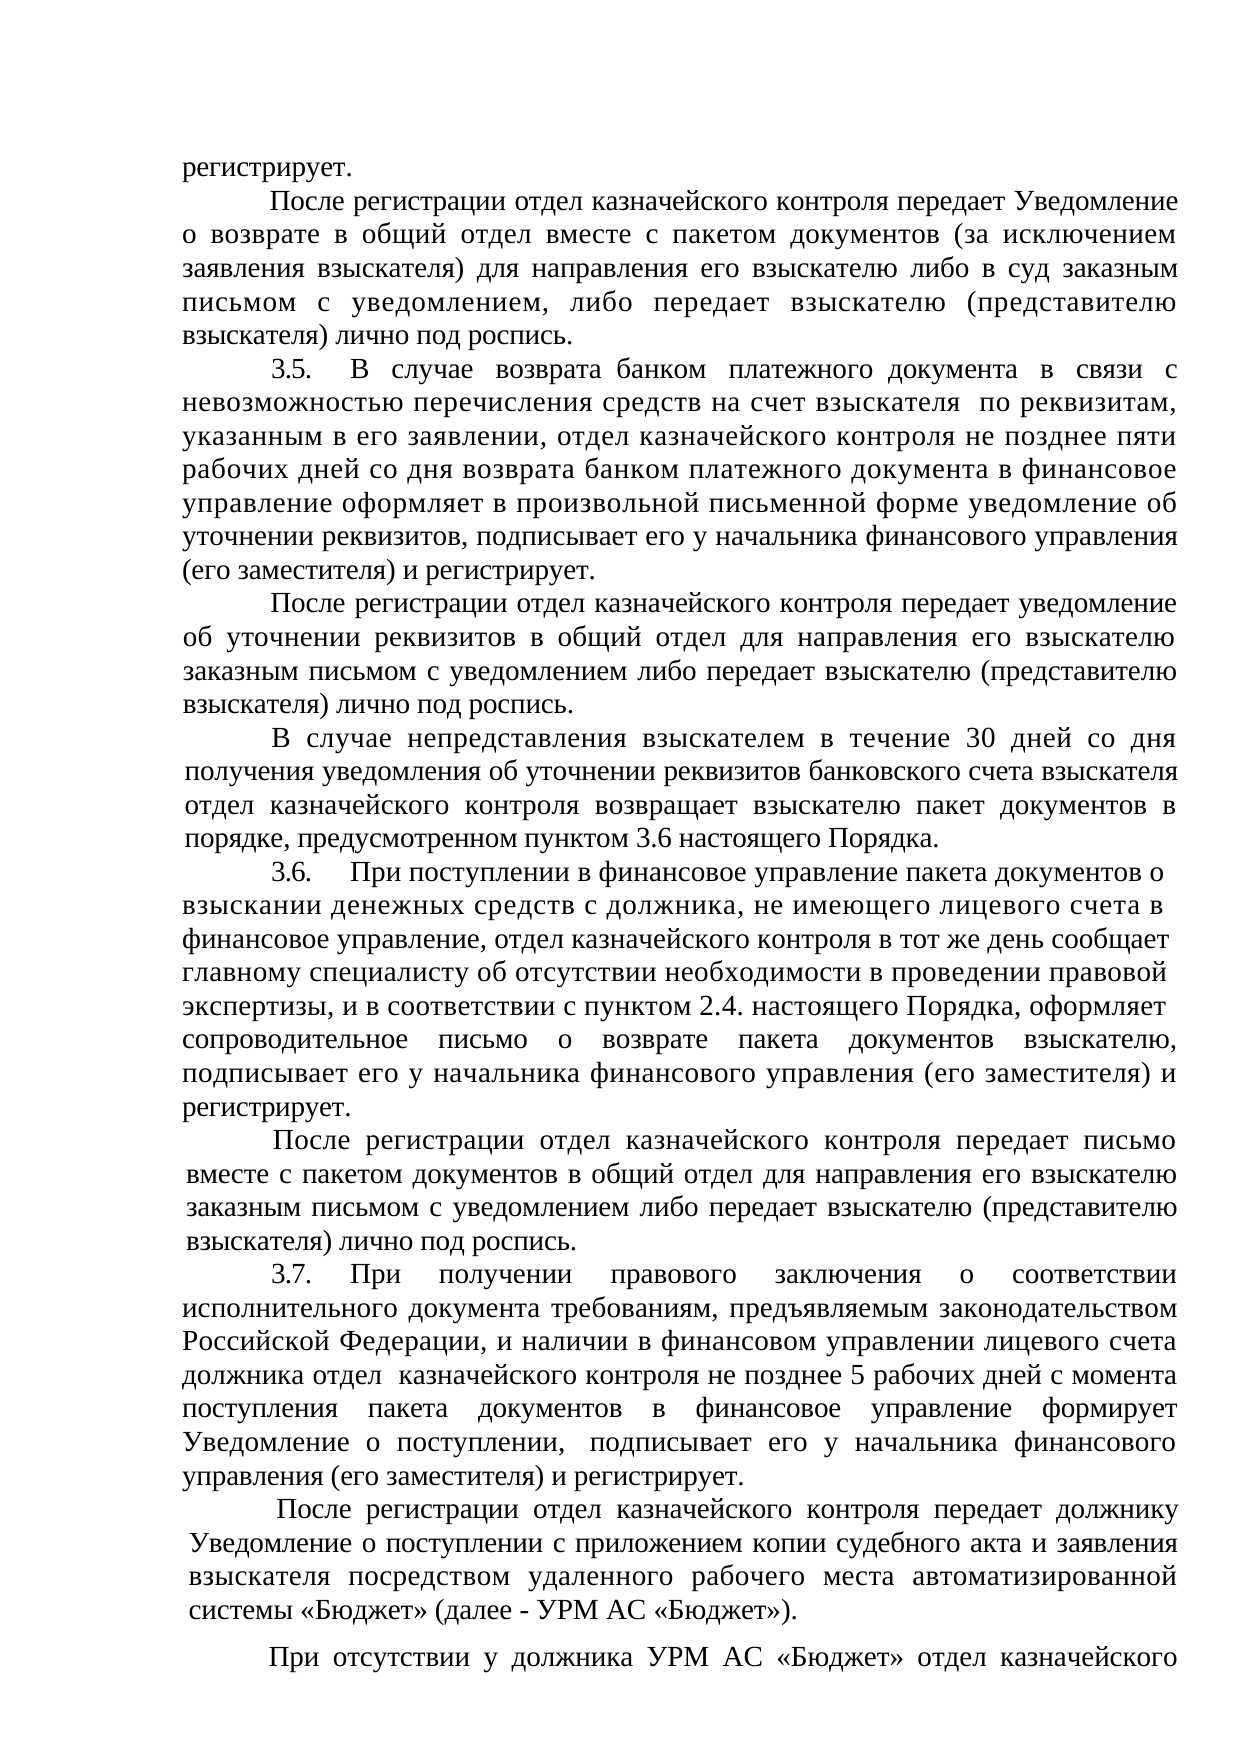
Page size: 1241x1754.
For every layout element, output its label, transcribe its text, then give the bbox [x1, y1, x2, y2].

text После регистрации отдел казначейского контроля передает должнику Уведомление о поступлении с приложением копии судебного акта и заявления взыскателя посредством удаленного рабочего места автоматизированной системы «Бюджет» (далее - УРМ АС «Бюджет»). [188, 1492, 1179, 1626]
text 3.7. При получении правового заключения о соответствии исполнительного документа требованиям, предъявляемым законодательством Российской Федерации, и наличии в финансовом управлении лицевого счета должника отдел казначейского контроля не позднее 5 рабочих дней с момента поступления пакета документов в финансовое управление формирует Уведомление о поступлении, подписывает его у начальника финансового управления (его заместителя) и регистрирует. [182, 1257, 1179, 1492]
text После регистрации отдел казначейского контроля передает уведомление об уточнении реквизитов в общий отдел для направления его взыскателю заказным письмом с уведомлением либо передает взыскателю (представителю взыскателя) лично под роспись. [183, 586, 1177, 720]
text 3.5. В случае возврата банком платежного документа в связи с невозможностью перечисления средств на счет взыскателя по реквизитам, указанным в его заявлении, отдел казначейского контроля не позднее пяти рабочих дней со дня возврата банком платежного документа в финансовое управление оформляет в произвольной письменной форме уведомление об уточнении реквизитов, подписывает его у начальника финансового управления (его заместителя) и регистрирует. [182, 351, 1179, 586]
text После регистрации отдел казначейского контроля передает Уведомление о возврате в общий отдел вместе с пакетом документов (за исключением заявления взыскателя) для направления его взыскателю либо в суд заказным письмом с уведомлением, либо передает взыскателю (представителю взыскателя) лично под роспись. [182, 183, 1178, 351]
text В случае непредставления взыскателем в течение 30 дней со дня получения уведомления об уточнении реквизитов банковского счета взыскателя отдел казначейского контроля возвращает взыскателю пакет документов в порядке, предусмотренном пунктом 3.6 настоящего Порядка. [184, 720, 1178, 854]
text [181, 1639, 1178, 1673]
text 3.6. При поступлении в финансовое управление пакета документов о взыскании денежных средств с должника, не имеющего лицевого счета в финансовое управление, отдел казначейского контроля в тот же день сообщает главному специалисту об отсутствии необходимости в проведении правовой экспертизы, и в соответствии с пунктом 2.4. настоящего Порядка, оформляет сопроводительное письмо о возврате пакета документов взыскателю, подписывает его у начальника финансового управления (его заместителя) и регистрирует. [182, 854, 1179, 1123]
text После регистрации отдел казначейского контроля передает письмо вместе с пакетом документов в общий отдел для направления его взыскателю заказным письмом с уведомлением либо передает взыскателю (представителю взыскателя) лично под роспись. [186, 1123, 1178, 1257]
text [182, 150, 1179, 183]
